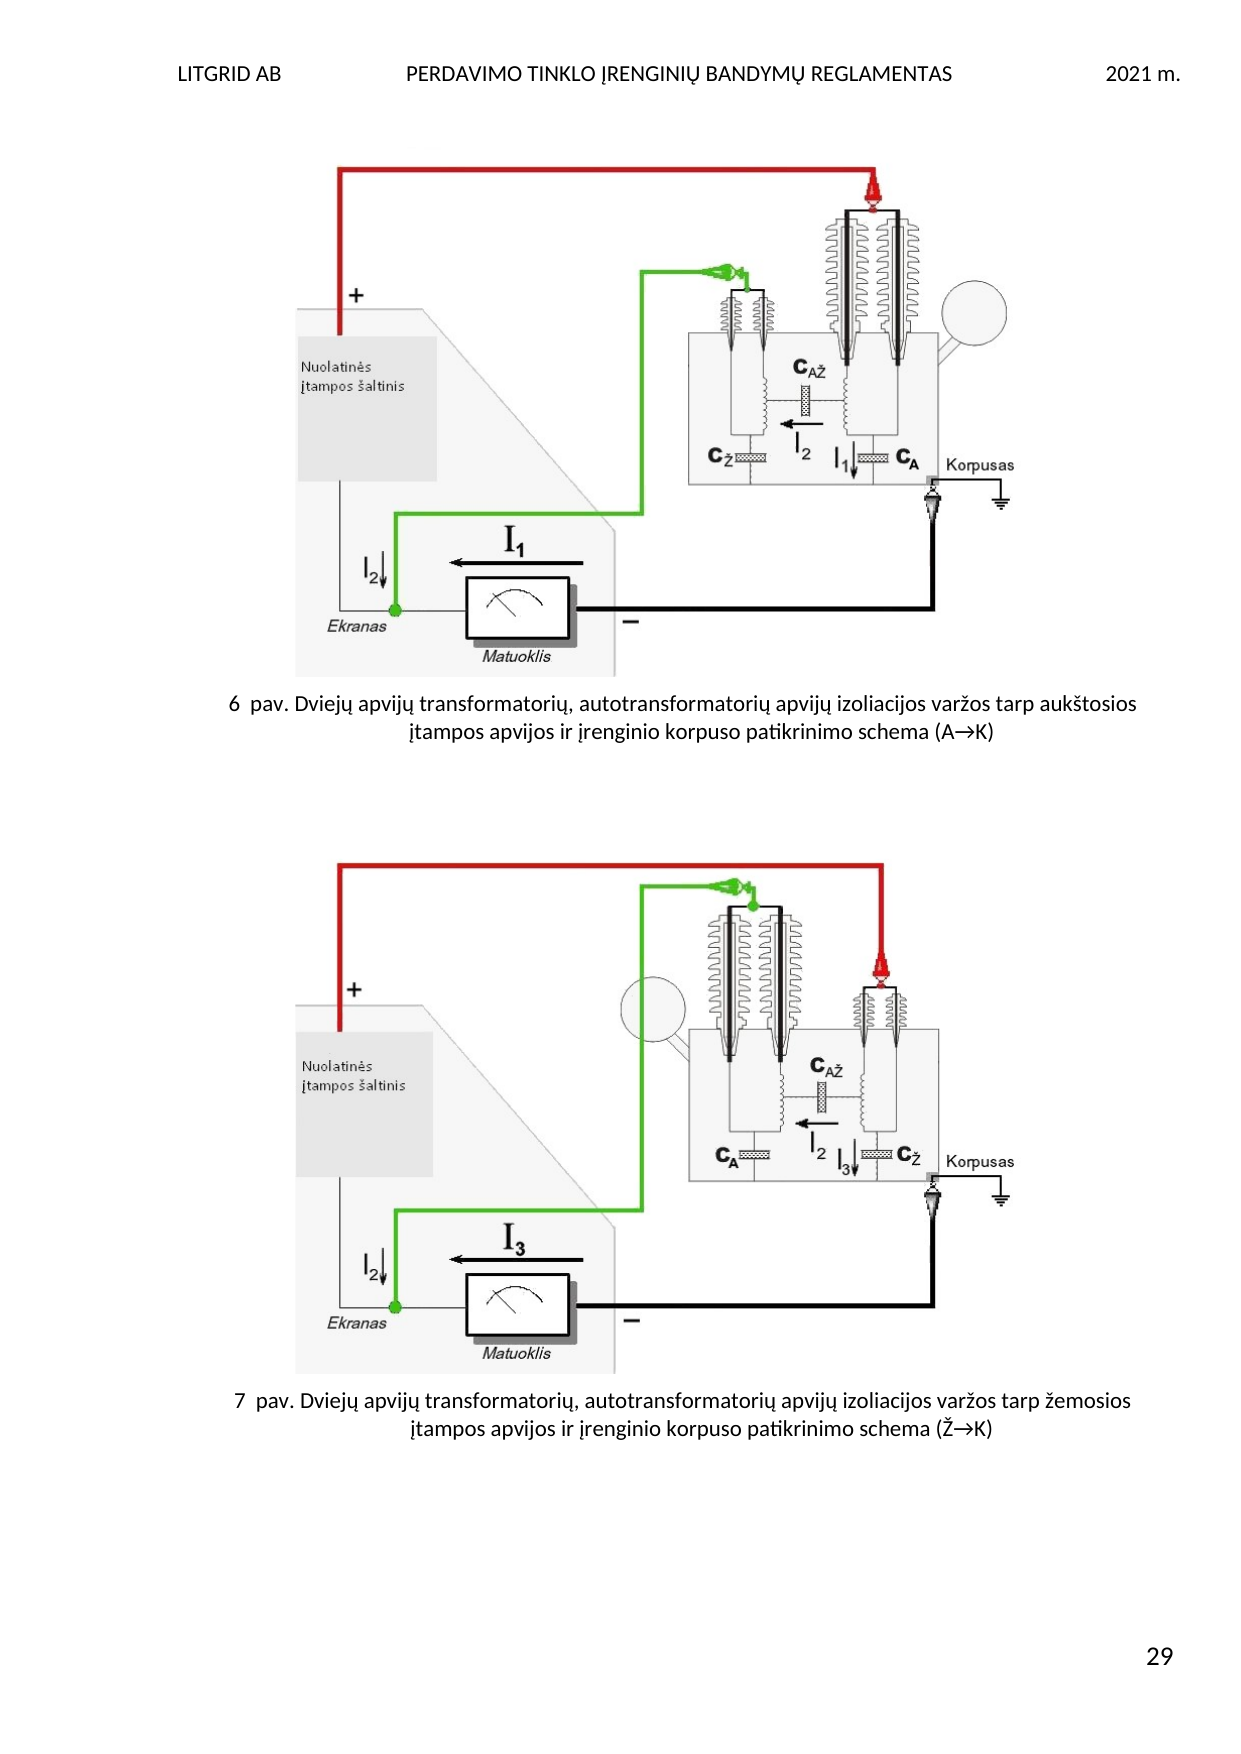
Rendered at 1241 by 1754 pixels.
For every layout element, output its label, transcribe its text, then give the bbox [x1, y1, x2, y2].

picture [295, 147, 1034, 677]
picture [295, 844, 1034, 1374]
text pav. Dviejų apvijų transformatorių, autotransformatorių apvijų izoliacijos varžos tarp aukštosios įtampos apvijos ir įrenginio korpuso patikrinimo schema (A→K) [215, 689, 1152, 746]
text pav. Dviejų apvijų transformatorių, autotransformatorių apvijų izoliacijos varžos tarp žemosios įtampos apvijos ir įrenginio korpuso patikrinimo schema (Ž→K) [215, 1386, 1152, 1442]
